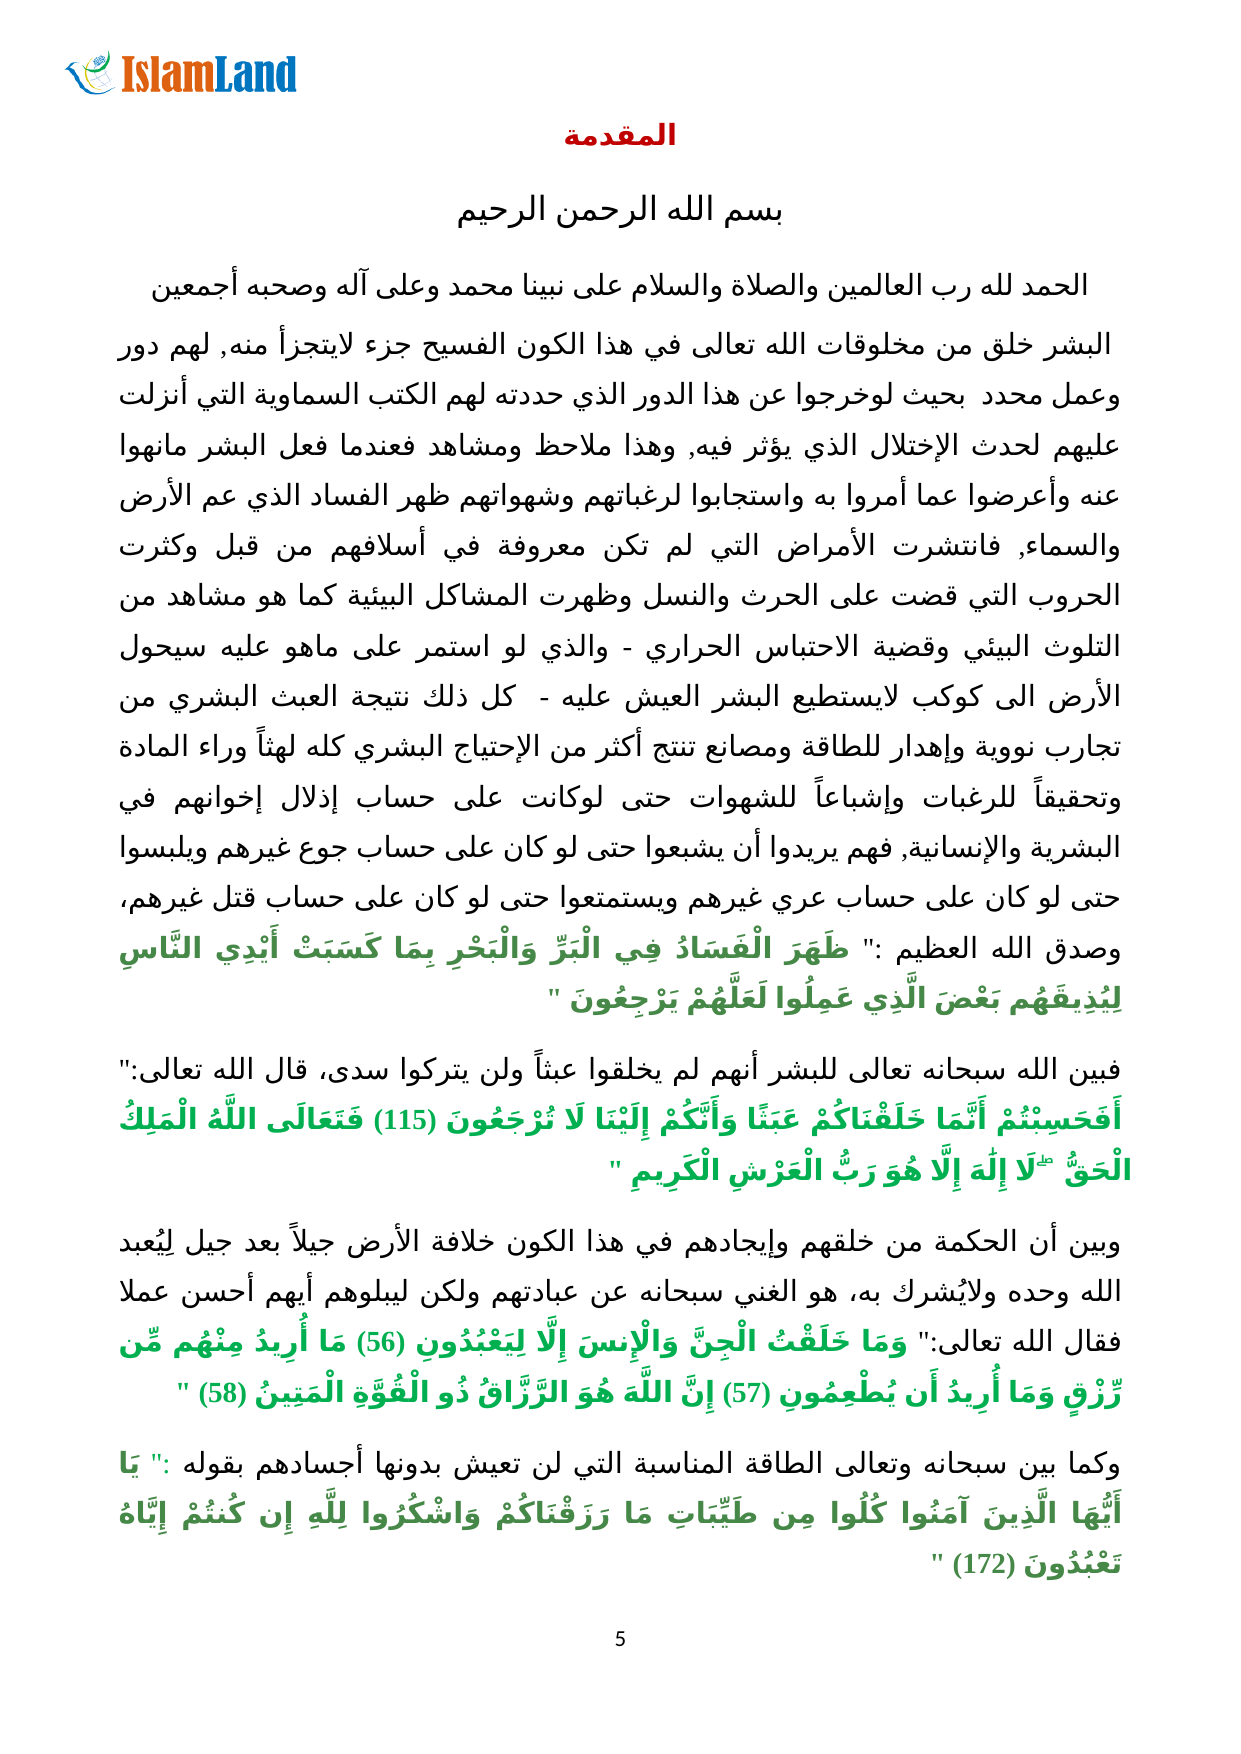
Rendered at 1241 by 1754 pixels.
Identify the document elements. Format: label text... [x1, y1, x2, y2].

text المقدمة [118, 118, 1122, 152]
text فبين الله سبحانه تعالى للبشر أنهم لم يخلقوا عبثاً ولن يتركوا سدى، قال الله تعالى:" أَفَحَسِبْتُمْ أَنَّمَا خَلَقْنَاكُمْ عَبَثًا وَأَنَّكُمْ إِلَيْنَا لَا تُرْجَعُونَ (115) فَتَعَالَى اللَّهُ الْمَلِكُ الْحَقُّ ۖ لَا إِلَٰهَ إِلَّا هُوَ رَبُّ الْعَرْشِ الْكَرِيمِ " [118, 1052, 1122, 1186]
text الحمد لله رب العالمين والصلاة والسلام على نبينا محمد وعلى آله وصحبه أجمعين [118, 268, 1122, 301]
text وبين أن الحكمة من خلقهم وإيجادهم في هذا الكون خلافة الأرض جيلاً بعد جيل لِيُعبد الله وحده ولايُشرك به، هو الغني سبحانه عن عبادتهم ولكن ليبلوهم أيهم أحسن عملا فقال الله تعالى:" وَمَا خَلَقْتُ الْجِنَّ وَالْإِنسَ إِلَّا لِيَعْبُدُونِ (56) مَا أُرِيدُ مِنْهُم مِّن رِّزْقٍ وَمَا أُرِيدُ أَن يُطْعِمُونِ (57) إِنَّ اللَّهَ هُوَ الرَّزَّاقُ ذُو الْقُوَّةِ الْمَتِينُ (58) " [118, 1224, 1122, 1408]
text البشر خلق من مخلوقات الله تعالى في هذا الكون الفسيح جزء لايتجزأ منه, لهم دور وعمل محدد بحيث لوخرجوا عن هذا الدور الذي حددته لهم الكتب السماوية التي أنزلت عليهم لحدث الإختلال الذي يؤثر فيه, وهذا ملاحظ ومشاهد فعندما فعل البشر مانهوا عنه وأعرضوا عما أمروا به واستجابوا لرغباتهم وشهواتهم ظهر الفساد الذي عم الأرض والسماء, فانتشرت الأمراض التي لم تكن معروفة في أسلافهم من قبل وكثرت الحروب التي قضت على الحرث والنسل وظهرت المشاكل البيئية كما هو مشاهد من التلوث البيئي وقضية الاحتباس الحراري - والذي لو استمر على ماهو عليه سيحول الأرض الى كوكب لايستطيع البشر العيش عليه - كل ذلك نتيجة العبث البشري من تجارب نووية وإهدار للطاقة ومصانع تنتج أكثر من الإحتياج البشري كله لهثاً وراء المادة وتحقيقاً للرغبات وإشباعاً للشهوات حتى لوكانت على حساب إذلال إخوانهم في البشرية والإنسانية, فهم يريدوا أن يشبعوا حتى لو كان على حساب جوع غيرهم ويلبسوا حتى لو كان على حساب عري غيرهم ويستمتعوا حتى لو كان على حساب قتل غيرهم، وصدق الله العظيم :" ظَهَرَ الْفَسَادُ فِي الْبَرِّ وَالْبَحْرِ بِمَا كَسَبَتْ أَيْدِي النَّاسِ لِيُذِيقَهُم بَعْضَ الَّذِي عَمِلُوا لَعَلَّهُمْ يَرْجِعُونَ " [118, 327, 1122, 1014]
text وكما بين سبحانه وتعالى الطاقة المناسبة التي لن تعيش بدونها أجسادهم بقوله :" يَا أَيُّهَا الَّذِينَ آمَنُوا كُلُوا مِن طَيِّبَاتِ مَا رَزَقْنَاكُمْ وَاشْكُرُوا لِلَّهِ إِن كُنتُمْ إِيَّاهُ تَعْبُدُونَ (172) " [118, 1446, 1122, 1580]
picture [59, 44, 301, 101]
text بسم الله الرحمن الرحيم [118, 189, 1122, 228]
